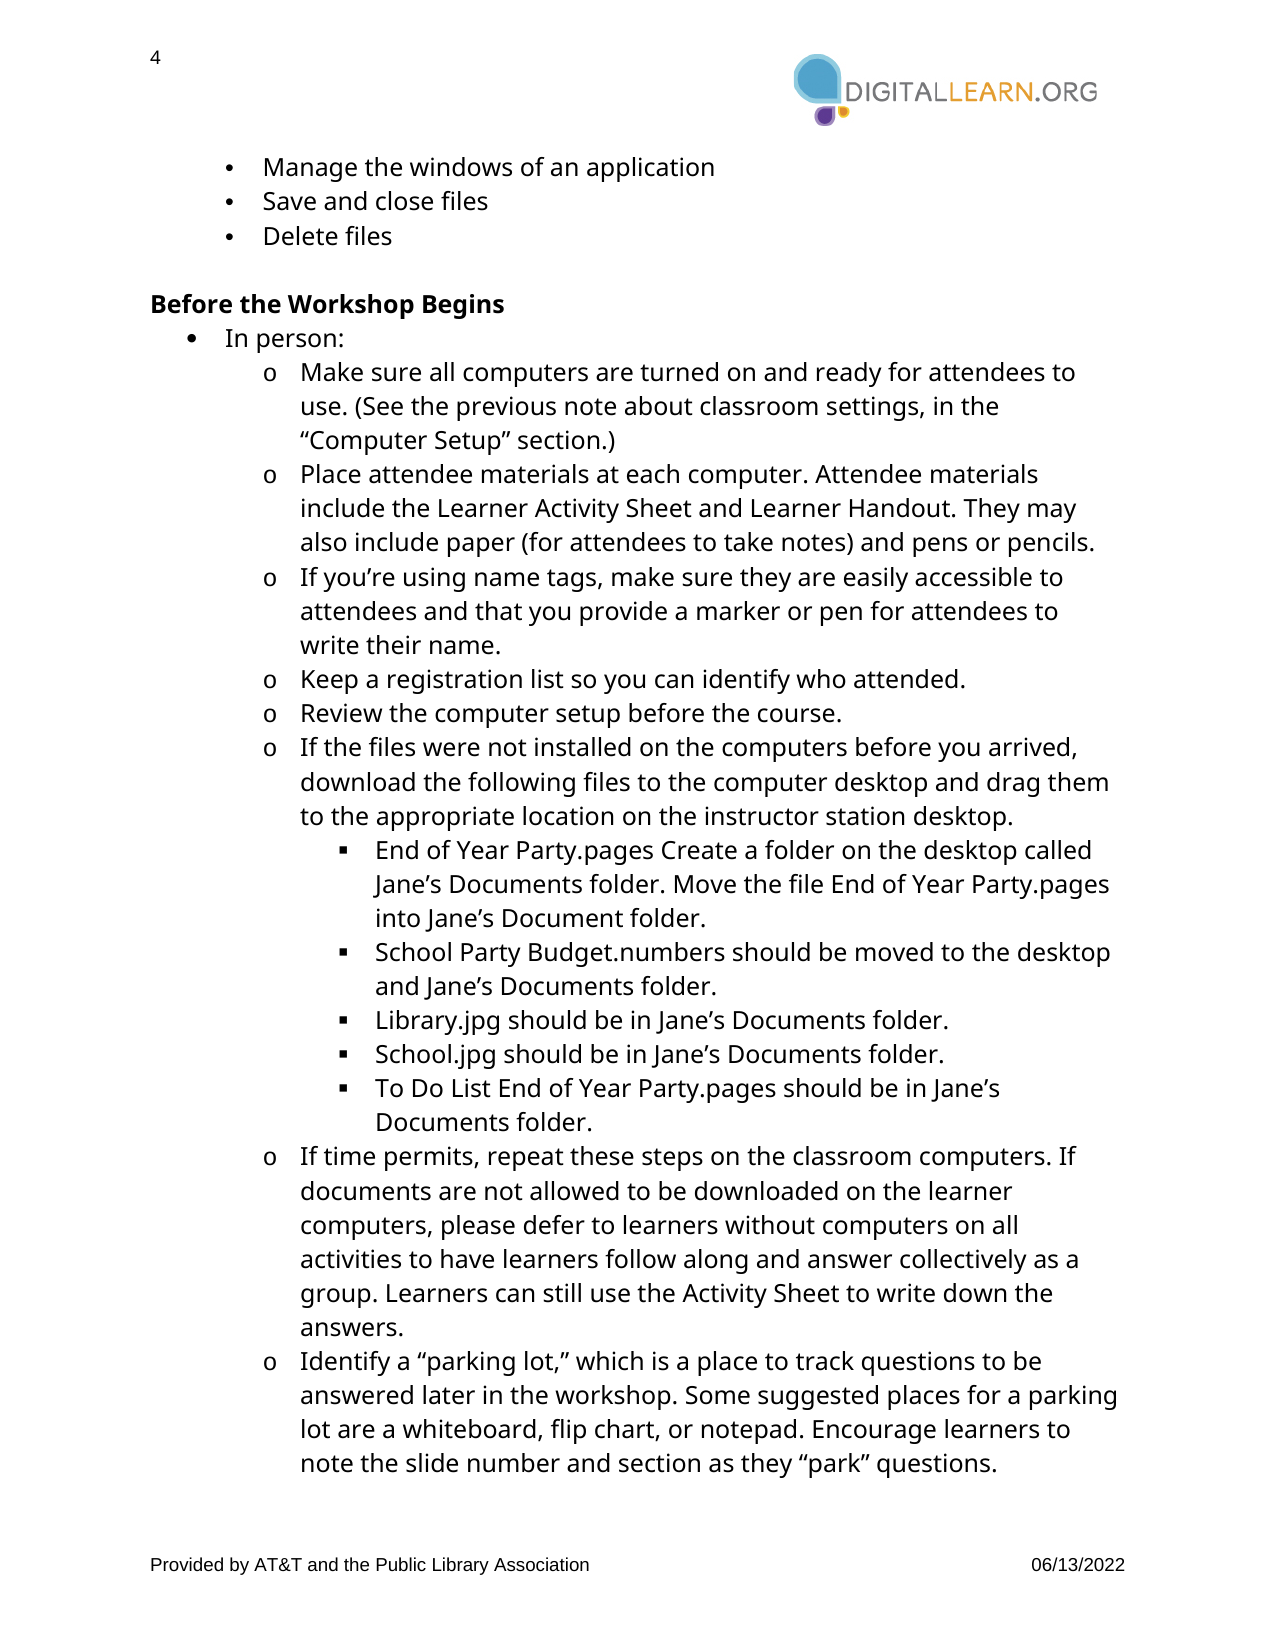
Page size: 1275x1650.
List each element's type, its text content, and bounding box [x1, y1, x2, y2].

list School.jpg should be in Jane’s Documents folder. [337, 1037, 1125, 1071]
list To Do List End of Year Party.pages should be in Jane’s Documents folder. [337, 1071, 1125, 1139]
list Library.jpg should be in Jane’s Documents folder. [337, 1003, 1125, 1037]
list Make sure all computers are turned on and ready for attendees to use. (See the previous note about classroom settings, in the “Computer Setup” section.) [262, 354, 1125, 457]
list Manage the windows of an application [225, 150, 1125, 184]
list Identify a “parking lot,” which is a place to track questions to be answered later in the workshop. Some suggested places for a parking lot are a whiteboard, flip chart, or notepad. Encourage learners to note the slide number and section as they “park” questions. [262, 1344, 1125, 1480]
list Place attendee materials at each computer. Attendee materials include the Learner Activity Sheet and Learner Handout. They may also include paper (for attendees to take notes) and pens or pencils. [262, 457, 1125, 559]
list Keep a registration list so you can identify who attended. [262, 662, 1125, 696]
list Delete files [225, 218, 1125, 252]
list Save and close files [225, 184, 1125, 218]
text Before the Workshop Begins [150, 286, 1125, 320]
list Review the computer setup before the course. [262, 696, 1125, 730]
list In person: [187, 320, 1125, 354]
list School Party Budget.numbers should be moved to the desktop and Jane’s Documents folder. [337, 935, 1125, 1003]
list If time permits, repeat these steps on the classroom computers. If documents are not allowed to be downloaded on the learner computers, please defer to learners without computers on all activities to have learners follow along and answer collectively as a group. Learners can still use the Activity Sheet to write down the answers. [262, 1139, 1125, 1344]
list If the files were not installed on the computers before you arrived, download the following files to the computer desktop and drag them to the appropriate location on the instructor station desktop. [262, 730, 1125, 832]
list If you’re using name tags, make sure they are easily accessible to attendees and that you provide a marker or pen for attendees to write their name. [262, 559, 1125, 662]
picture [793, 54, 1097, 126]
list End of Year Party.pages Create a folder on the desktop called Jane’s Documents folder. Move the file End of Year Party.pages into Jane’s Document folder. [337, 832, 1125, 935]
